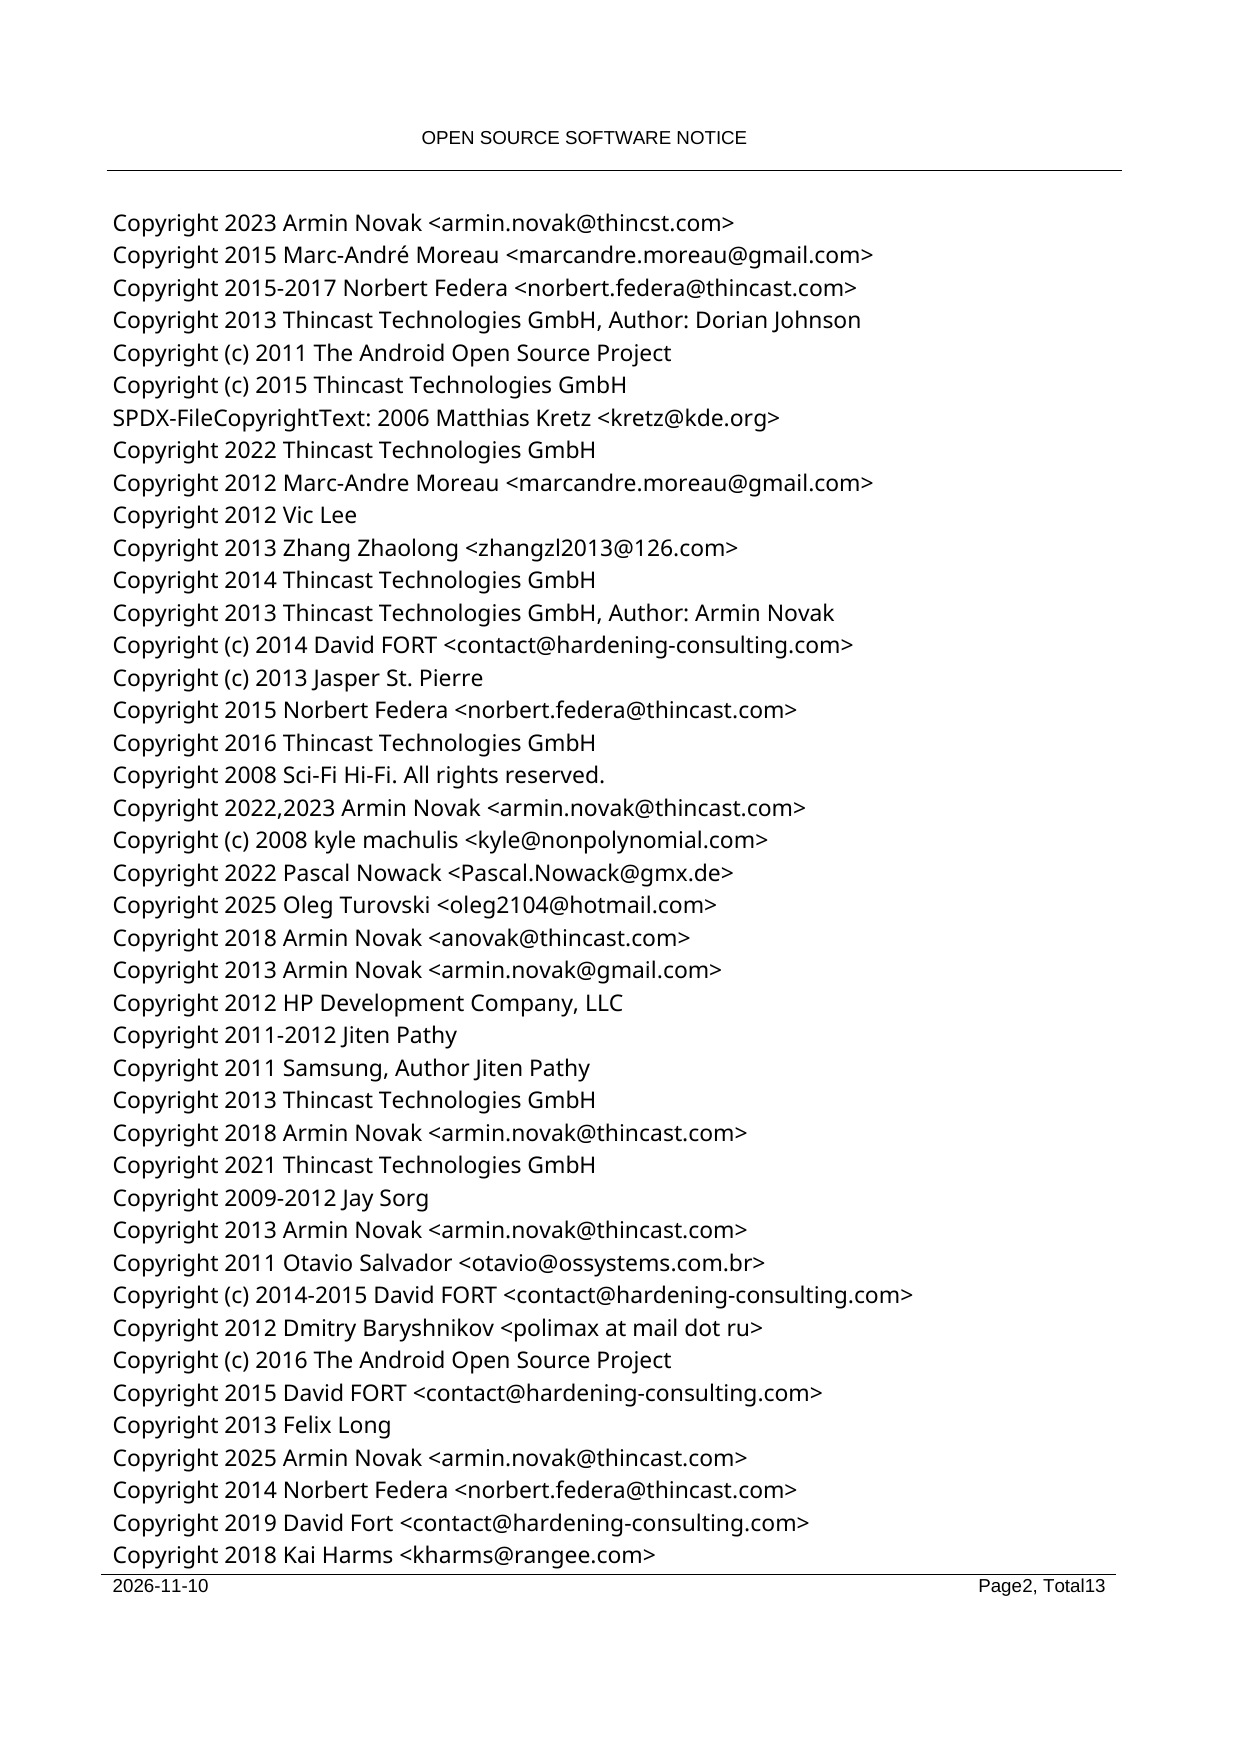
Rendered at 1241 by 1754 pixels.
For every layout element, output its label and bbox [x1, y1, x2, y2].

text [112, 206, 1128, 1571]
